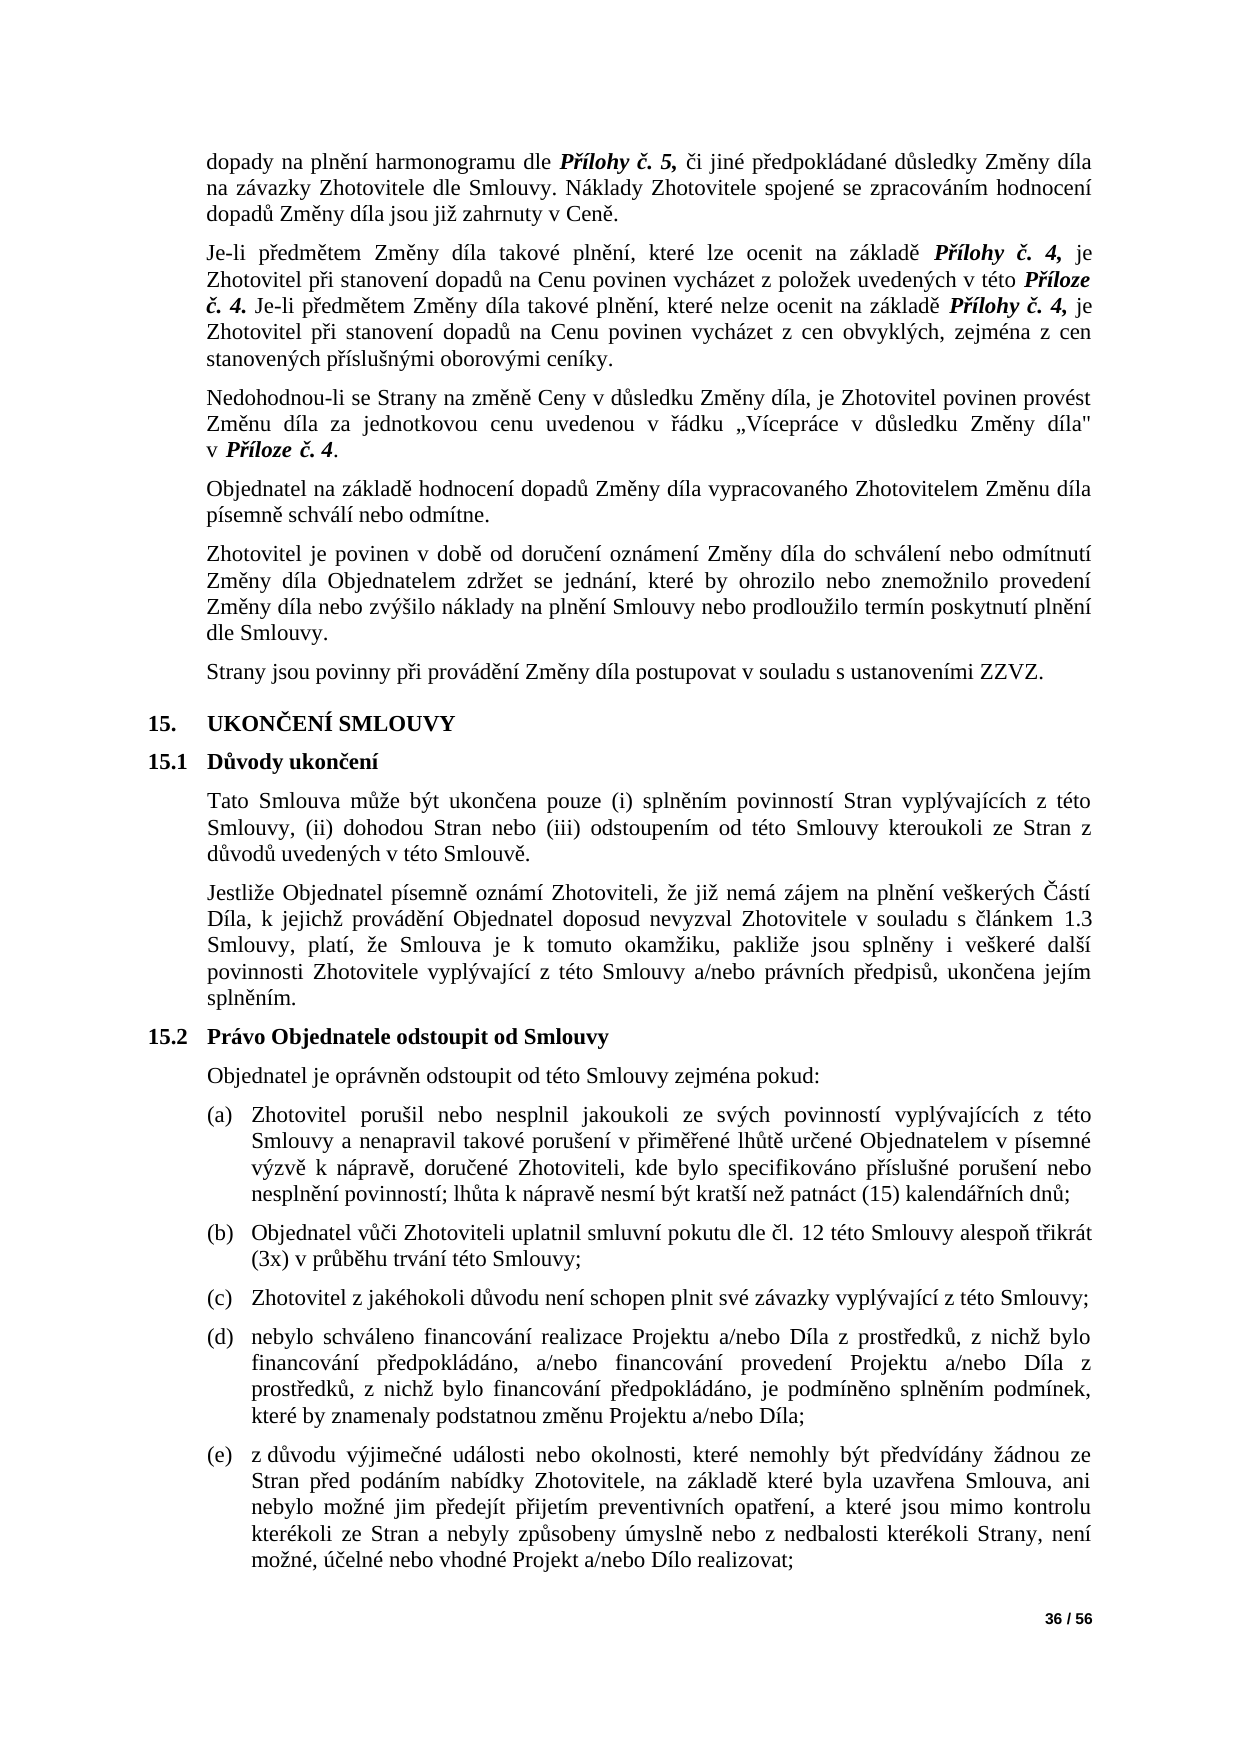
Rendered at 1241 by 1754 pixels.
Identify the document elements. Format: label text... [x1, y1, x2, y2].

text z důvodu výjimečné události nebo okolnosti, které nemohly být předvídány žádnou ze Stran před podáním nabídky Zhotovitele, na základě které byla uzavřena Smlouva, ani nebylo možné jim předejít přijetím preventivních opatření, a které jsou mimo kontrolu kterékoli ze Stran a nebyly způsobeny úmyslně nebo z nedbalosti kterékoli Strany, není možné, účelné nebo vhodné Projekt a/nebo Dílo realizovat; [207, 1441, 1092, 1572]
text Zhotovitel z jakéhokoli důvodu není schopen plnit své závazky vyplývající z této Smlouvy; [207, 1284, 1092, 1310]
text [206, 148, 1092, 227]
text Jestliže Objednatel písemně oznámí Zhotoviteli, že již nemá zájem na plnění veškerých Částí Díla, k jejichž provádění Objednatel doposud nevyzval Zhotovitele v souladu s článkem 1.3 Smlouvy, platí, že Smlouva je k tomuto okamžiku, pakliže jsou splněny i veškeré další povinnosti Zhotovitele vyplývající z této Smlouvy a/nebo právních předpisů, ukončena jejím splněním. [207, 879, 1092, 1011]
text Nedohodnou-li se Strany na změně Ceny v důsledku Změny díla, je Zhotovitel povinen provést Změnu díla za jednotkovou cenu uvedenou v řádku „Vícepráce v důsledku Změny díla" v Příloze č. 4. [206, 383, 1092, 463]
text Zhotovitel porušil nebo nesplnil jakoukoli ze svých povinností vyplývajících z této Smlouvy a nenapravil takové porušení v přiměřené lhůtě určené Objednatelem v písemné výzvě k nápravě, doručené Zhotoviteli, kde bylo specifikováno příslušné porušení nebo nesplnění povinností; lhůta k nápravě nesmí být kratší než patnáct (15) kalendářních dnů; [207, 1101, 1092, 1206]
text Objednatel na základě hodnocení dopadů Změny díla vypracovaného Zhotovitelem Změnu díla písemně schválí nebo odmítne. [206, 475, 1092, 528]
text nebylo schváleno financování realizace Projektu a/nebo Díla z prostředků, z nichž bylo financování předpokládáno, a/nebo financování provedení Projektu a/nebo Díla z prostředků, z nichž bylo financování předpokládáno, je podmíněno splněním podmínek, které by znamenaly podstatnou změnu Projektu a/nebo Díla; [207, 1323, 1092, 1428]
text Zhotovitel je povinen v době od doručení oznámení Změny díla do schválení nebo odmítnutí Změny díla Objednatelem zdržet se jednání, které by ohrozilo nebo znemožnilo provedení Změny díla nebo zvýšilo náklady na plnění Smlouvy nebo prodloužilo termín poskytnutí plnění dle Smlouvy. [206, 540, 1092, 646]
text Objednatel je oprávněn odstoupit od této Smlouvy zejména pokud: [207, 1062, 1092, 1088]
text Je-li předmětem Změny díla takové plnění, které lze ocenit na základě Přílohy č. 4, je Zhotovitel při stanovení dopadů na Cenu povinen vycházet z položek uvedených v této Příloze č. 4. Je-li předmětem Změny díla takové plnění, které nelze ocenit na základě Přílohy č. 4, je Zhotovitel při stanovení dopadů na Cenu povinen vycházet z cen obvyklých, zejména z cen stanovených příslušnými oborovými ceníky. [206, 239, 1092, 371]
text Objednatel vůči Zhotoviteli uplatnil smluvní pokutu dle čl. 11 této Smlouvy alespoň třikrát (3x) v průběhu trvání této Smlouvy; [207, 1219, 1092, 1271]
text Tato Smlouva může být ukončena pouze (i) splněním povinností Stran vyplývajících z této Smlouvy, (ii) dohodou Stran nebo (iii) odstoupením od této Smlouvy kteroukoli ze Stran z důvodů uvedených v této Smlouvě. [207, 787, 1092, 866]
text Důvody ukončení [148, 748, 1092, 775]
text Strany jsou povinny při provádění Změny díla postupovat v souladu s ustanoveními ZZVZ. [206, 658, 1092, 684]
subtitle UKONČENÍ SMLOUVY [148, 709, 1092, 736]
text Právo Objednatele odstoupit od Smlouvy [148, 1023, 1092, 1049]
